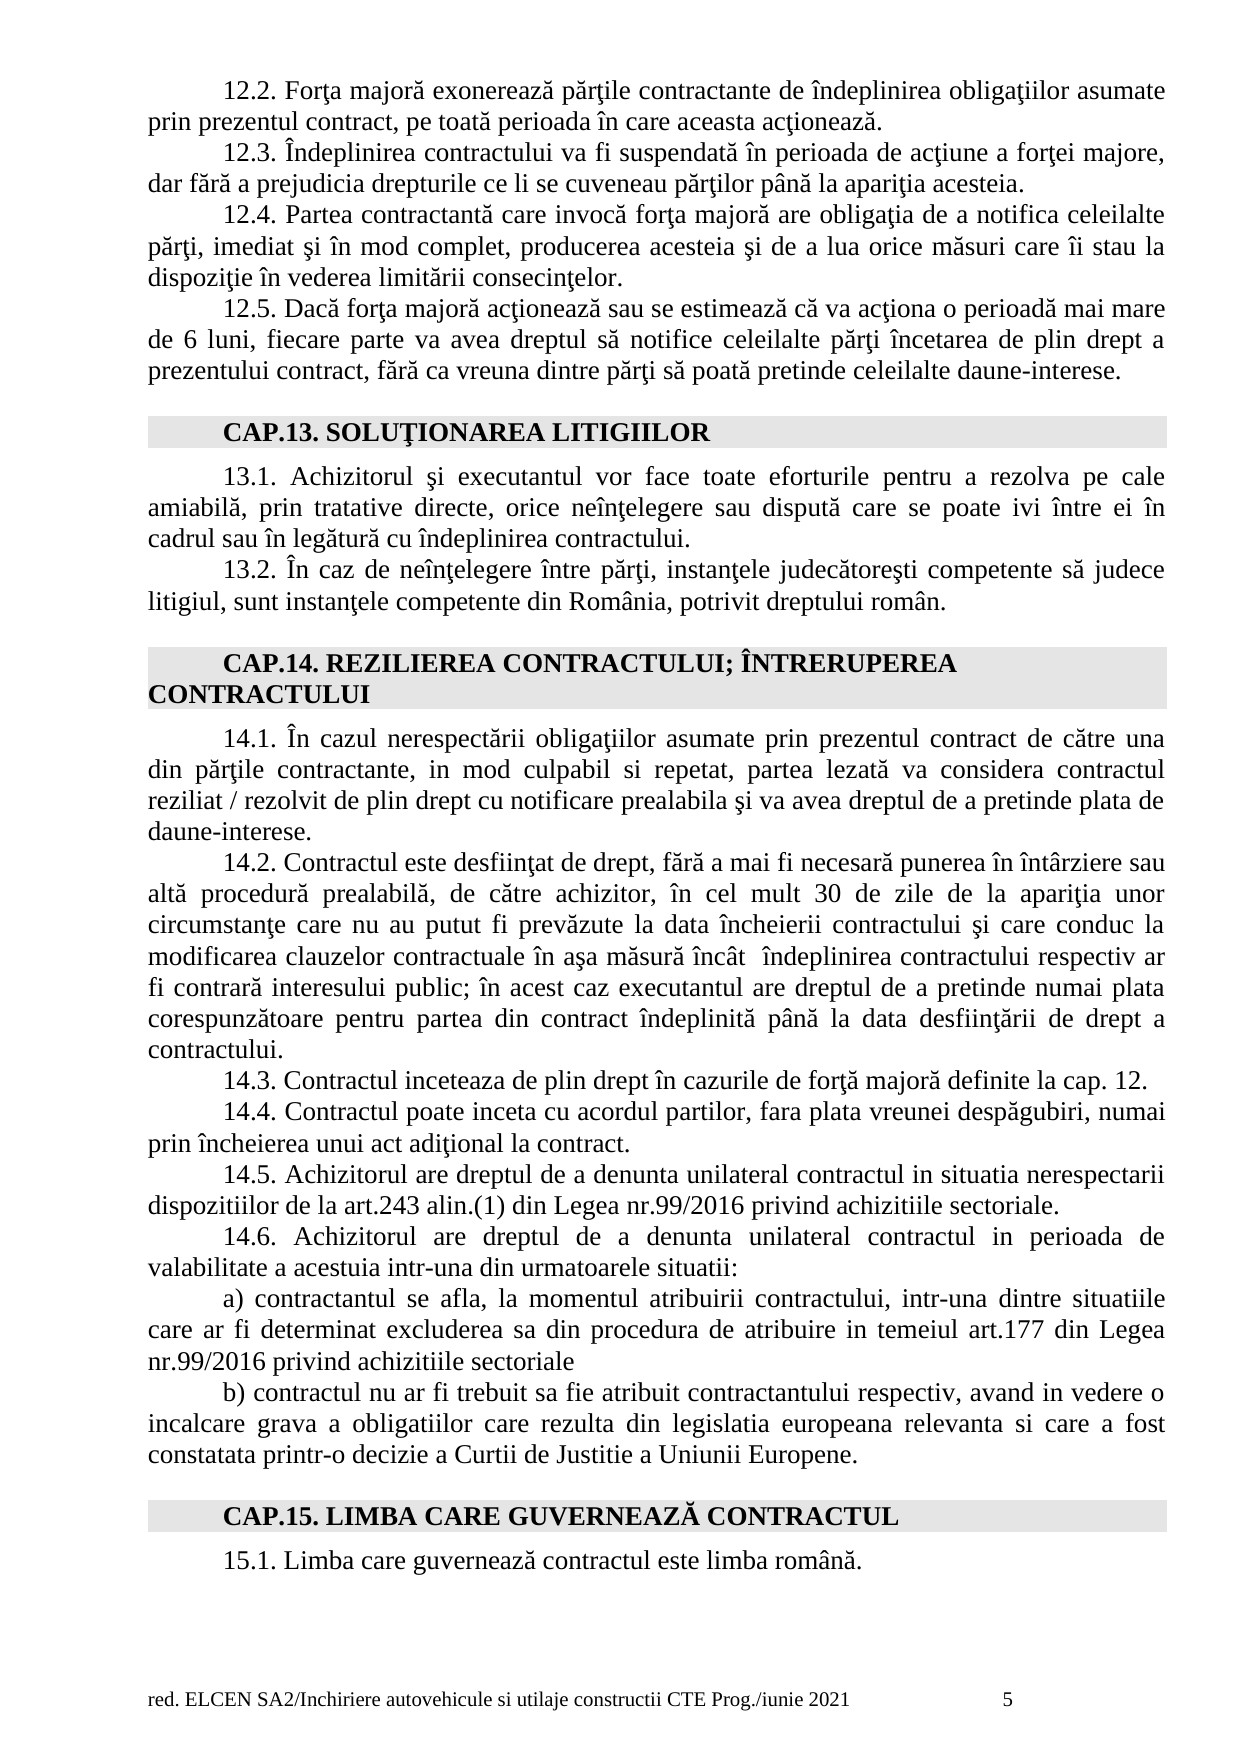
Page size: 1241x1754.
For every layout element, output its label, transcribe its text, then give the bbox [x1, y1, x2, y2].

text b) contractul nu ar fi trebuit sa fie atribuit contractantului respectiv, avand in vedere o incalcare grava a obligatiilor care rezulta din legislatia europeana relevanta si care a fost constatata printr-o decizie a Curtii de Justitie a Uniunii Europene. [148, 1376, 1167, 1469]
text 12.4. Partea contractantă care invocă forţa majoră are obligaţia de a notifica celeilalte părţi, imediat şi în mod complet, producerea acesteia şi de a lua orice măsuri care îi stau la dispoziţie în vederea limitării consecinţelor. [148, 198, 1167, 292]
text 14.1. În cazul nerespectării obligaţiilor asumate prin prezentul contract de către una din părţile contractante, in mod culpabil si repetat, partea lezată va considera contractul reziliat / rezolvit de plin drept cu notificare prealabila şi va avea dreptul de a pretinde plata de daune-interese. [148, 722, 1167, 846]
subtitle CAP.13. SOLUŢIONAREA LITIGIILOR [148, 416, 1167, 448]
text 14.5. Achizitorul are dreptul de a denunta unilateral contractul in situatia nerespectarii dispozitiilor de la art.243 alin.(1) din Legea nr.99/2016 privind achizitiile sectoriale. [148, 1158, 1167, 1220]
subtitle CAP.14. REZILIEREA CONTRACTULUI; ÎNTRERUPEREA CONTRACTULUI [148, 647, 1167, 709]
text 12.2. Forţa majoră exonerează părţile contractante de îndeplinirea obligaţiilor asumate prin prezentul contract, pe toată perioada în care aceasta acţionează. [148, 74, 1167, 136]
text 14.2. Contractul este desfiinţat de drept, fără a mai fi necesară punerea în întârziere sau altă procedură prealabilă, de către achizitor, în cel mult 30 de zile de la apariţia unor circumstanţe care nu au putut fi prevăzute la data încheierii contractului şi care conduc la modificarea clauzelor contractuale în aşa măsură încât îndeplinirea contractului respectiv ar fi contrară interesului public; în acest caz executantul are dreptul de a pretinde numai plata corespunzătoare pentru partea din contract îndeplinită până la data desfiinţării de drept a contractului. [148, 846, 1167, 1064]
text 13.1. Achizitorul şi executantul vor face toate eforturile pentru a rezolva pe cale amiabilă, prin tratative directe, orice neînţelegere sau dispută care se poate ivi între ei în cadrul sau în legătură cu îndeplinirea contractului. [148, 460, 1167, 553]
subtitle CAP.15. LIMBA CARE GUVERNEAZĂ CONTRACTUL [148, 1500, 1167, 1532]
text 14.4. Contractul poate inceta cu acordul partilor, fara plata vreunei despăgubiri, numai prin încheierea unui act adiţional la contract. [148, 1096, 1167, 1158]
text 14.3. Contractul inceteaza de plin drept în cazurile de forţă majoră definite la cap. 12. [148, 1064, 1167, 1096]
text a) contractantul se afla, la momentul atribuirii contractului, intr-una dintre situatiile care ar fi determinat excluderea sa din procedura de atribuire in temeiul art.177 din Legea nr.99/2016 privind achizitiile sectoriale [148, 1282, 1167, 1376]
text 12.3. Îndeplinirea contractului va fi suspendată în perioada de acţiune a forţei majore, dar fără a prejudicia drepturile ce li se cuveneau părţilor până la apariţia acesteia. [148, 136, 1167, 198]
text 14.6. Achizitorul are dreptul de a denunta unilateral contractul in perioada de valabilitate a acestuia intr-una din urmatoarele situatii: [148, 1220, 1167, 1282]
text 15.1. Limba care guvernează contractul este limba română. [148, 1544, 1167, 1575]
text 12.5. Dacă forţa majoră acţionează sau se estimează că va acţiona o perioadă mai mare de 6 luni, fiecare parte va avea dreptul să notifice celeilalte părţi încetarea de plin drept a prezentului contract, fără ca vreuna dintre părţi să poată pretinde celeilalte daune-interese. [148, 292, 1167, 385]
text 13.2. În caz de neînţelegere între părţi, instanţele judecătoreşti competente să judece litigiul, sunt instanţele competente din România, potrivit dreptului român. [148, 553, 1167, 616]
